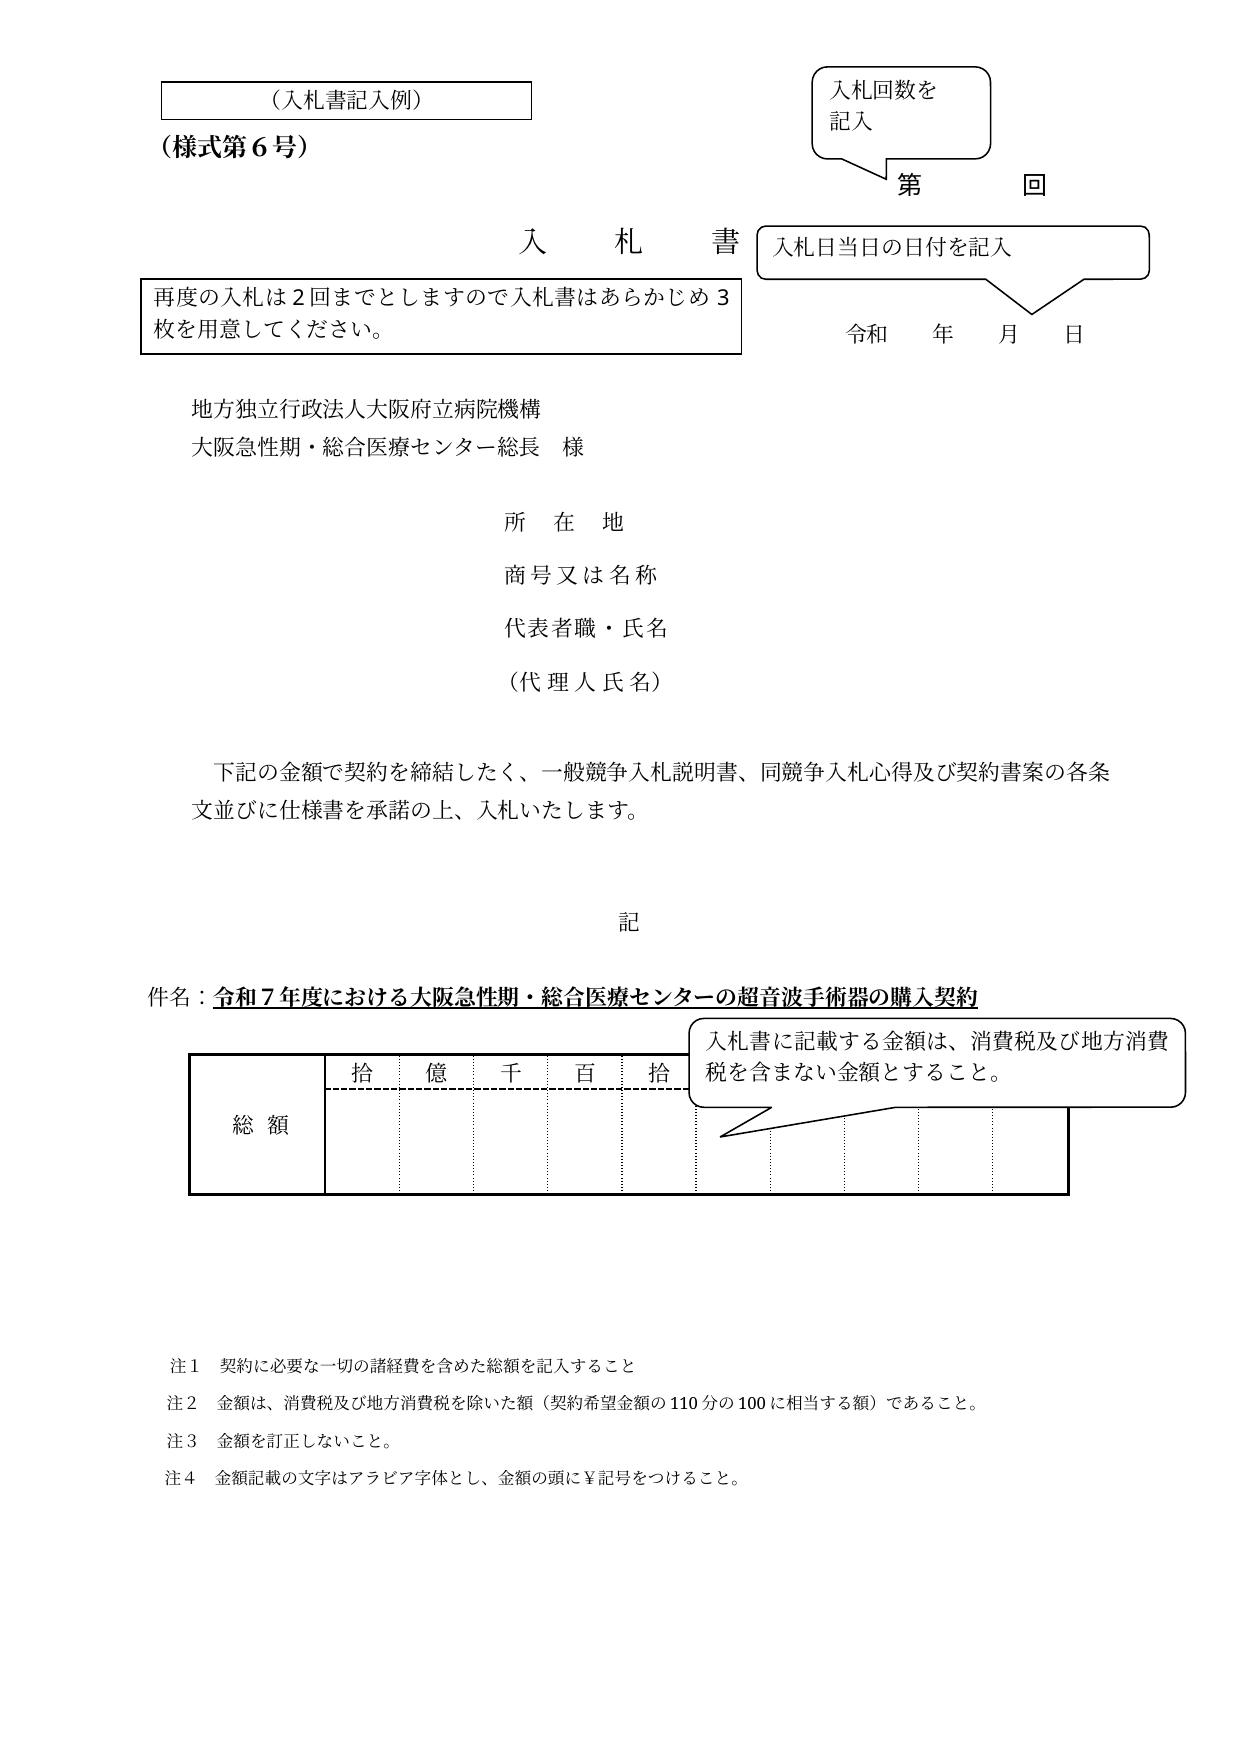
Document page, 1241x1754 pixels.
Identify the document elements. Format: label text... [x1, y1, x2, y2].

table_cell [474, 1088, 548, 1193]
text 注３ 金額を訂正しないこと。 [148, 1421, 1110, 1459]
text （代 理 人 氏 名） [148, 662, 1110, 699]
text 件名：令和７年度における大阪急性期・総合医療センターの超音波手術器の購入契約 [148, 977, 1110, 1015]
table_cell [770, 1118, 844, 1193]
text 令和 年 月 日 [742, 314, 1085, 352]
table_cell [919, 1109, 993, 1193]
table_header 拾 [622, 1056, 688, 1088]
table_cell [696, 1107, 770, 1193]
text 注１ 契約に必要な一切の諸経費を含めた総額を記入すること [148, 1346, 1110, 1384]
table_header 拾 [326, 1056, 399, 1088]
text （様式第６号） [888, 127, 1110, 164]
text 商号又は名称 [148, 555, 1110, 593]
text 大阪急性期・総合医療センター総長 様 [148, 427, 1110, 464]
subtitle 記 [148, 902, 1110, 940]
text 第 回 [148, 164, 1110, 202]
text 所在地 [148, 502, 1110, 539]
text （様式第６号） [148, 127, 848, 164]
table_header 億 [400, 1056, 473, 1088]
text 入 札 書 [148, 202, 1110, 277]
table_header 千 [474, 1056, 548, 1088]
table_cell [548, 1088, 622, 1193]
table_cell [400, 1088, 473, 1193]
table_header 百 [548, 1056, 622, 1088]
table_cell [622, 1088, 696, 1193]
table_cell [993, 1109, 1067, 1193]
table_cell [326, 1088, 399, 1193]
table_cell [844, 1109, 918, 1193]
text 注２ 金額は、消費税及び地方消費税を除いた額（契約希望金額の110分の100に相当する額）であること。 [148, 1384, 1110, 1421]
text 地方独立行政法人大阪府立病院機構 [148, 389, 1110, 427]
text 代表者職・氏名 [148, 608, 1110, 646]
text 下記の金額で契約を締結したく、一般競争入札説明書、同競争入札心得及び契約書案の各条文並びに仕様書を承諾の上、入札いたします。 [148, 752, 1110, 827]
table_header 総 額 [191, 1056, 324, 1193]
text 注４ 金額記載の文字はアラビア字体とし、金額の頭に￥記号をつけること。 [148, 1459, 1110, 1496]
